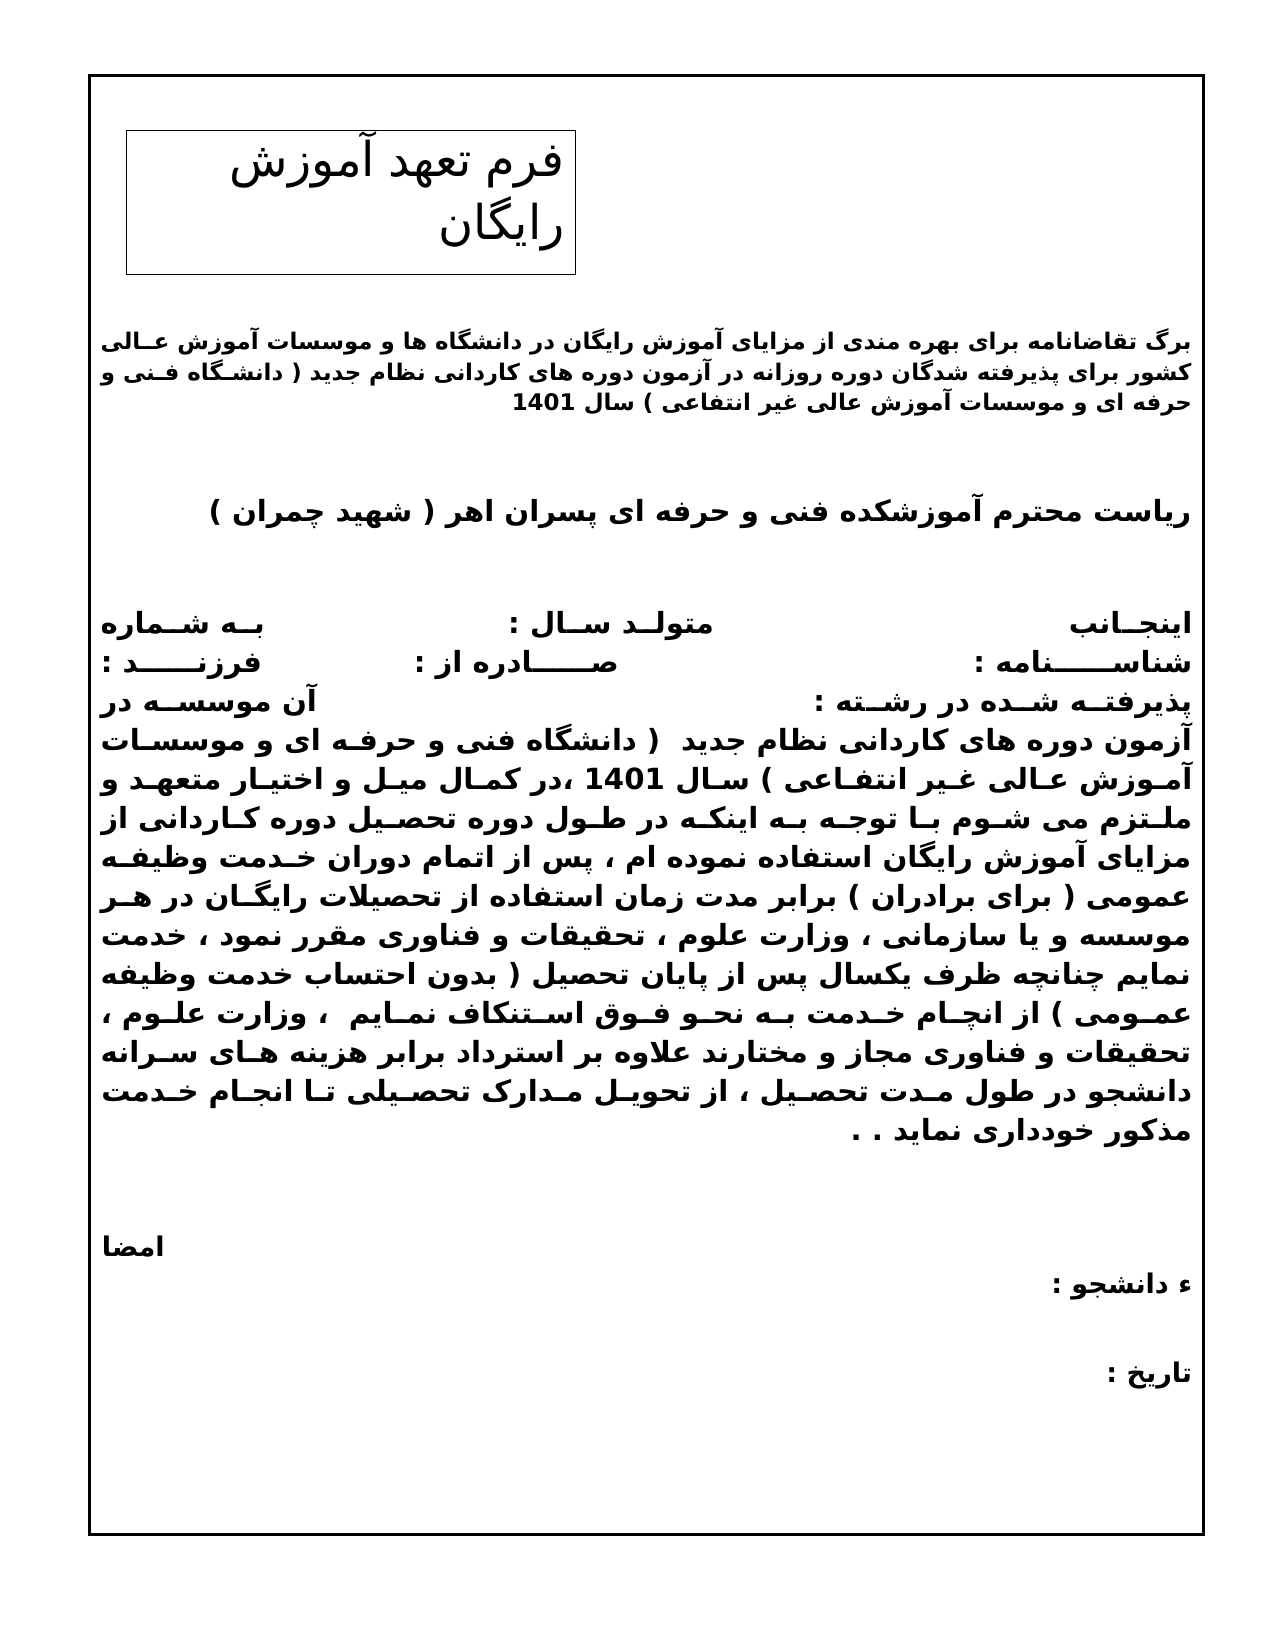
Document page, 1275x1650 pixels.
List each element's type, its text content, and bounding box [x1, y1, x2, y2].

table_header برگ تقاضانامه برای بهره مندی از مزایای آموزش رایگان در دانشگاه ها و موسسات آموزش عالی کشور برای پذیرفته شدگان دوره روزانه در آزمون دوره های کاردانی نظام جدید ( دانشگاه فنی و حرفه ای و موسسات آموزش عالی غیر انتفاعی ) سال 1401 ریاست محترم آموزشکده فنی و حرفه ای پسران اهر ( شهید چمران ) اینجانب متولد سال : به شماره شناسنامه : صادره از : فرزند : پذیرفته شده در رشته : آن موسسه در آزمون دوره های کاردانی نظام جدید ( دانشگاه فنی و حرفه ای و موسسات آموزش عالی غیر انتفاعی ) سال 1401 ،در کمال میل و اختیار متعهد و ملتزم می شوم با توجه به اینکه در طول دوره تحصیل دوره کاردانی از مزایای آموزش رایگان استفاده نموده ام ، پس از اتمام دوران خدمت وظیفه عمومی ( برای برادران ) برابر مدت زمان استفاده از تحصیلات رایگان در هر موسسه و یا سازمانی ، وزارت علوم ، تحقیقات و فناوری مقرر نمود ، خدمت نمایم چنانچه ظرف یکسال پس از پایان تحصیل ( بدون احتساب خدمت وظیفه عمومی ) از انچام خدمت به نحو فوق استنکاف نمایم ، وزارت علوم ، تحقیقات و فناوری مجاز و مختارند علاوه بر استرداد برابر هزینه های سرانه دانشجو در طول مدت تحصیل ، از تحویل مدارک تحصیلی تا انجام خدمت مذکور خودداری نماید . . امضاء دانشجو : تاریخ : [91, 77, 1202, 1533]
